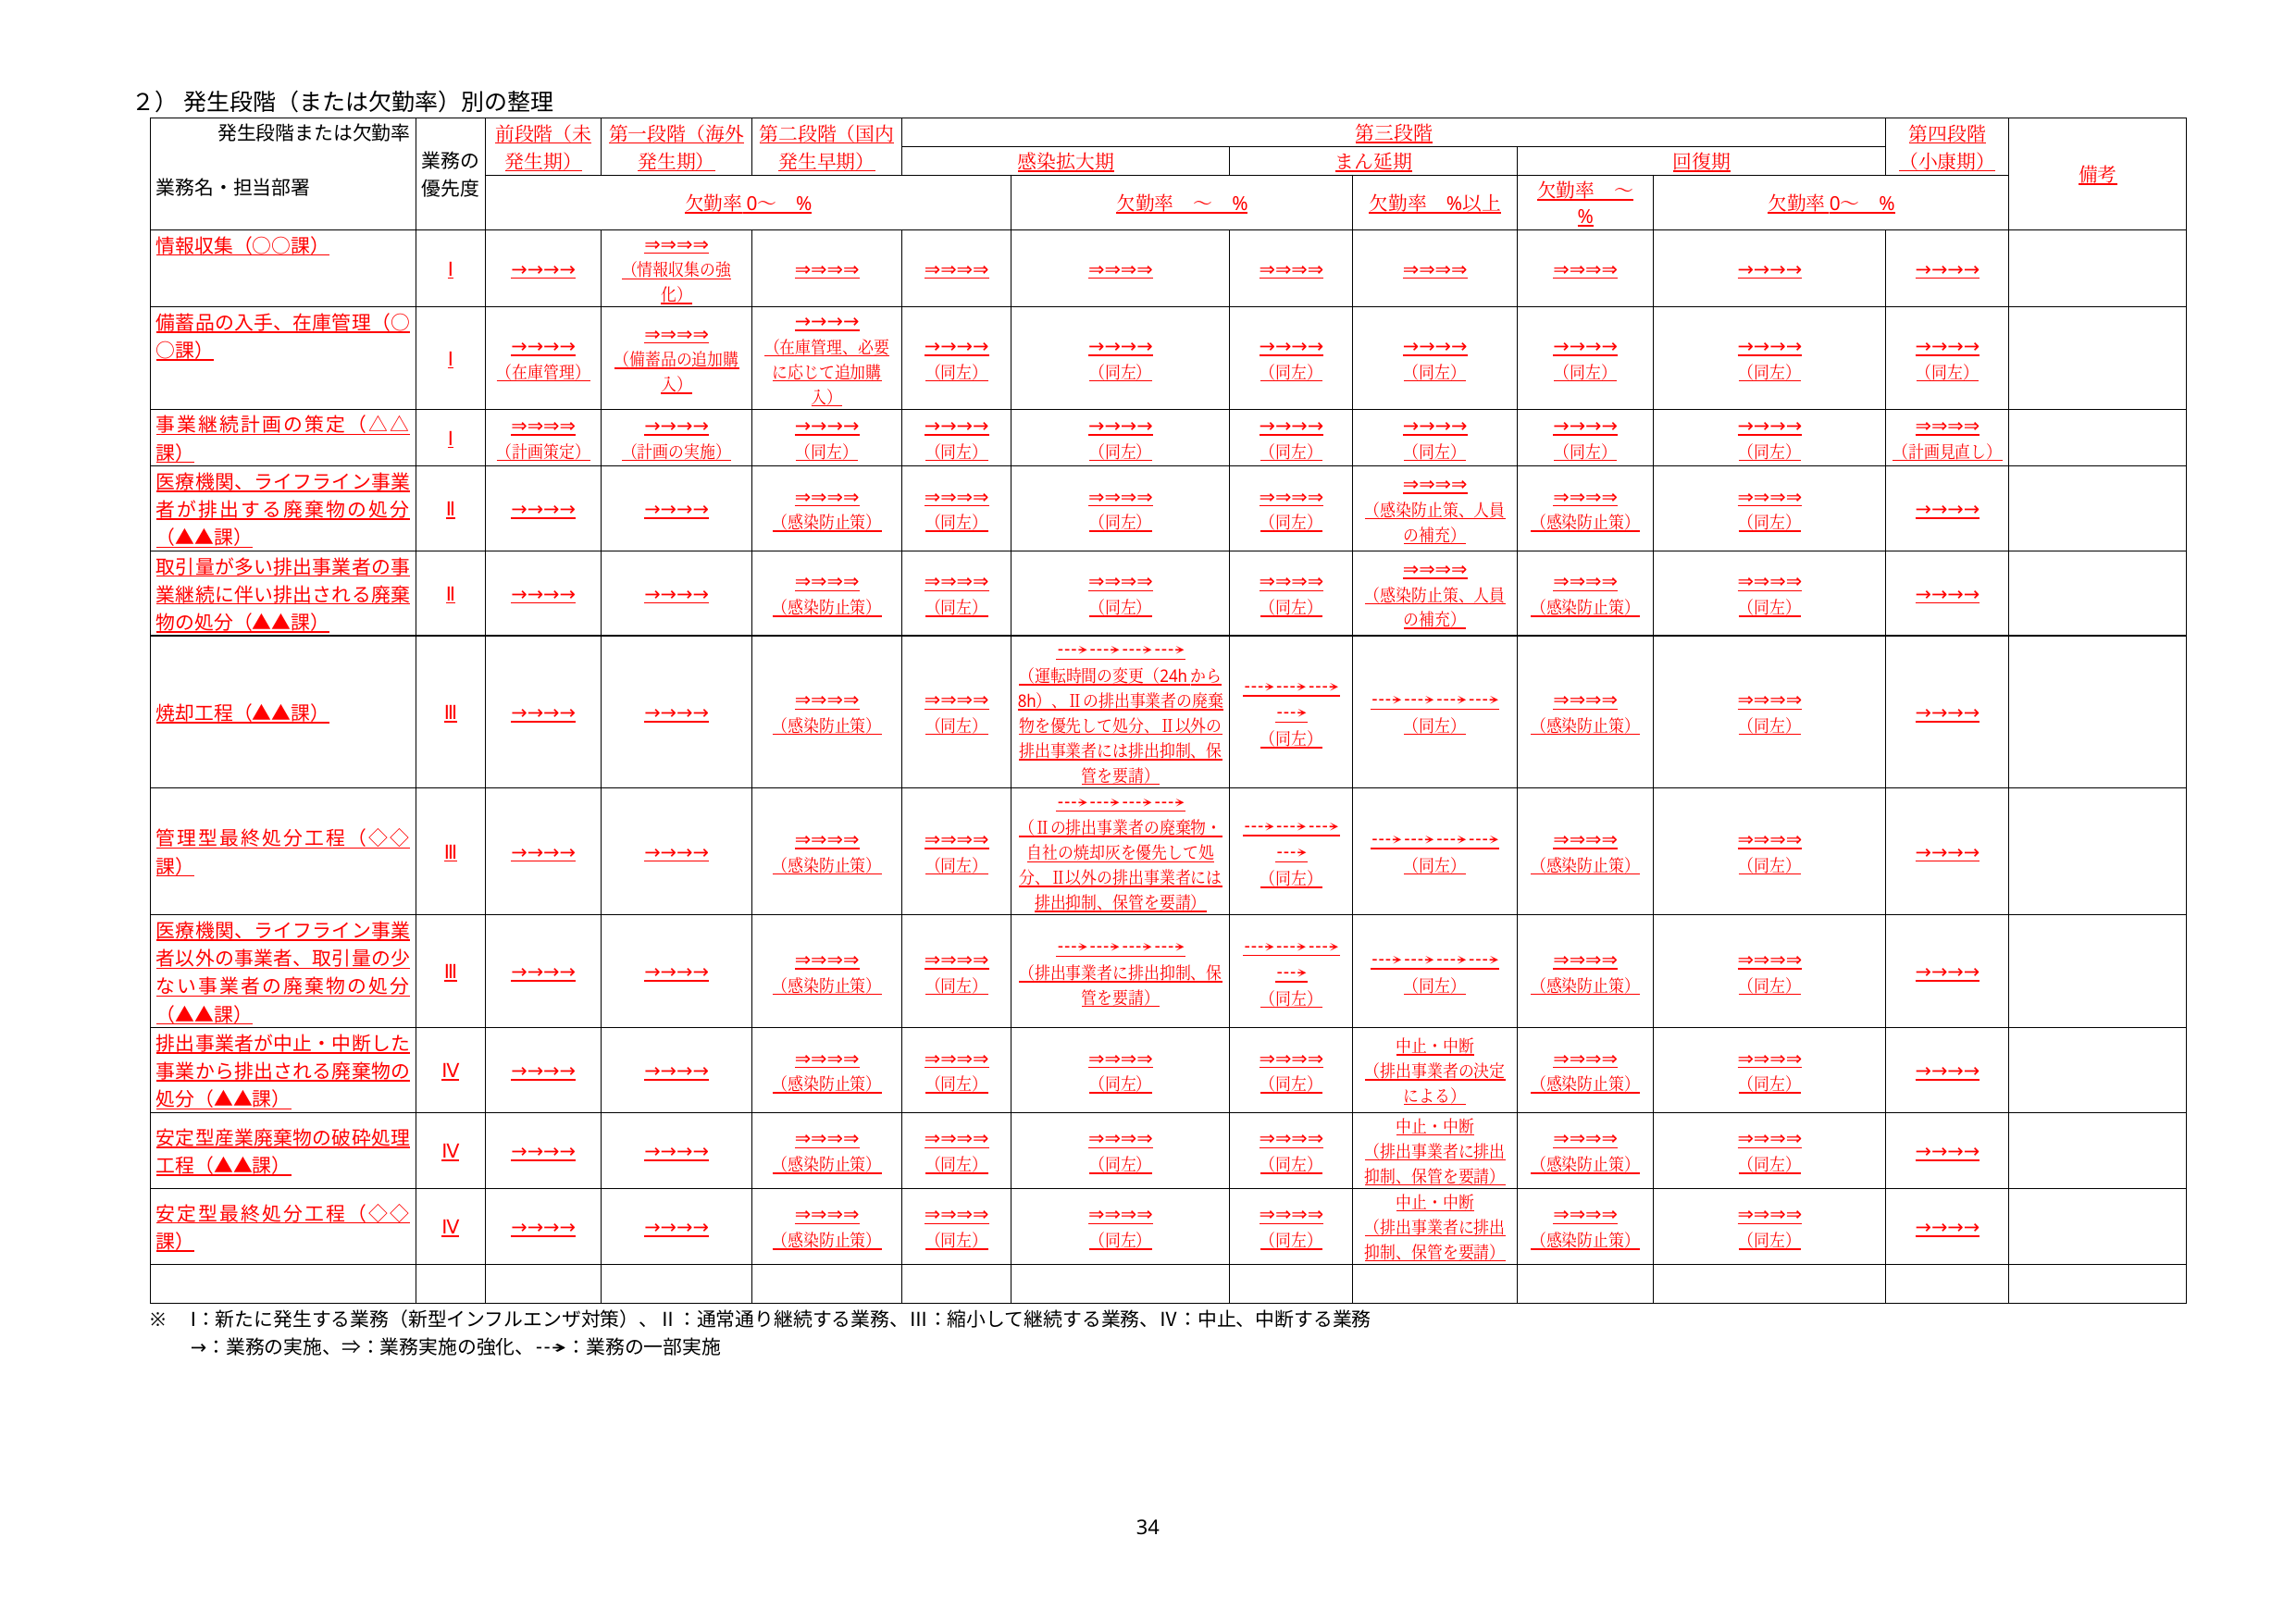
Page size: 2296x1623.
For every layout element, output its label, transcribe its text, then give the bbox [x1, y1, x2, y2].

table_cell [2009, 466, 2186, 551]
table_cell →→→→ [602, 466, 751, 551]
table_cell ⇒⇒⇒⇒ （感染防止策） [1518, 915, 1653, 1027]
table_cell ⇒⇒⇒⇒ （同左） [1654, 1028, 1885, 1112]
table_cell →→→→ （同左） [1011, 410, 1229, 465]
table_cell →→→→ [602, 1028, 751, 1112]
table_cell →→→→ （同左） [1886, 307, 2008, 409]
table_cell →→→→ [1886, 230, 2008, 306]
table_cell ⇒⇒⇒⇒ （同左） [1230, 1028, 1352, 1112]
table_cell →→→→ （同左） [1353, 307, 1517, 409]
table_cell →→→→ [1886, 788, 2008, 914]
table_cell ⇒⇒⇒⇒ （同左） [902, 1189, 1011, 1264]
table_cell →→→→ [486, 230, 601, 306]
table_cell Ⅳ [416, 1113, 485, 1188]
table_cell →→→→ [602, 551, 751, 635]
table_cell →→→→ [1886, 551, 2008, 635]
table_cell [2009, 788, 2186, 914]
table_cell ⇒⇒⇒⇒ （感染防止策） [752, 788, 901, 914]
table_cell ⇒⇒⇒⇒ [902, 230, 1011, 306]
table_cell ⇒⇒⇒⇒ （同左） [1654, 915, 1885, 1027]
table_cell 中止・中断 （排出事業者に排出抑制、保管を要請） [1353, 1189, 1517, 1264]
table_cell [486, 1265, 601, 1303]
table_cell →→→→ [602, 1189, 751, 1264]
table_cell ⇒⇒⇒⇒ （感染防止策） [1518, 1189, 1653, 1264]
table_cell [2009, 230, 2186, 306]
table_cell →→→→ [1654, 230, 1885, 306]
table_cell [1518, 1265, 1653, 1303]
table_header 業務の優先度 [416, 118, 485, 229]
table_cell →→→→ [602, 1113, 751, 1188]
table_cell ⇒⇒⇒⇒ （感染防止策、人員の補充） [1353, 551, 1517, 635]
table_cell ⇢⇢⇢⇢ （同左） [1230, 637, 1352, 787]
table_cell →→→→ [486, 551, 601, 635]
table_cell ⇒⇒⇒⇒ （同左） [1230, 466, 1352, 551]
table_cell ⇒⇒⇒⇒ （感染防止策） [1518, 551, 1653, 635]
table_cell [2009, 1028, 2186, 1112]
table_cell →→→→ [486, 1028, 601, 1112]
table_cell 中止・中断 （排出事業者の決定による） [1353, 1028, 1517, 1112]
table_cell →→→→ [1886, 1189, 2008, 1264]
table_cell [2009, 1265, 2186, 1303]
table_cell →→→→ （同左） [1353, 410, 1517, 465]
table_cell Ⅱ [416, 466, 485, 551]
table_cell 回復期 [1518, 147, 1885, 174]
table_cell ⇢⇢⇢⇢ （Ⅱの排出事業者の廃棄物・自社の焼却灰を優先して処分、Ⅱ以外の排出事業者には排出抑制、保管を要請） [1011, 788, 1229, 914]
table_cell →→→→ [602, 637, 751, 787]
table_cell 中止・中断 （排出事業者に排出抑制、保管を要請） [1353, 1113, 1517, 1188]
table_cell ⇒⇒⇒⇒ （感染防止策） [1518, 466, 1653, 551]
table_header 第四段階（小康期） [1886, 118, 2008, 174]
table_cell ⇒⇒⇒⇒ （同左） [1654, 466, 1885, 551]
table_header 第二段階（国内発生早期） [752, 118, 901, 174]
table_cell [752, 1265, 901, 1303]
table_header 第一段階（海外発生期） [602, 118, 751, 174]
table_cell [902, 1265, 1011, 1303]
table_cell ⇒⇒⇒⇒ （感染防止策） [1518, 1113, 1653, 1188]
table_cell →→→→ （同左） [1654, 410, 1885, 465]
table_cell ⇒⇒⇒⇒ [1011, 230, 1229, 306]
table_cell ⇒⇒⇒⇒ （同左） [1230, 1189, 1352, 1264]
table_cell →→→→ （同左） [1654, 307, 1885, 409]
table_cell →→→→ [486, 915, 601, 1027]
table_cell →→→→ [1886, 1113, 2008, 1188]
table_cell ⇒⇒⇒⇒ （同左） [1011, 551, 1229, 635]
table_cell [2009, 410, 2186, 465]
table_cell 取引量が多い排出事業者の事業継続に伴い排出される廃棄物の処分（▲▲課） [151, 551, 416, 635]
table_cell ⇒⇒⇒⇒ （感染防止策） [752, 915, 901, 1027]
table_cell ⇒⇒⇒⇒ （同左） [902, 788, 1011, 914]
table_cell 安定型産業廃棄物の破砕処理工程（▲▲課） [151, 1113, 416, 1188]
table_cell Ⅳ [416, 1028, 485, 1112]
table_cell 医療機関、ライフライン事業者が排出する廃棄物の処分（▲▲課） [151, 466, 416, 551]
table_cell →→→→ [486, 466, 601, 551]
table_cell ⇒⇒⇒⇒ （同左） [1654, 1113, 1885, 1188]
table_cell →→→→ （在庫管理） [486, 307, 601, 409]
table_cell →→→→ （同左） [1011, 307, 1229, 409]
table_header 備考 [2009, 118, 2186, 229]
table_cell [2009, 307, 2186, 409]
table_cell ⇒⇒⇒⇒ （同左） [902, 915, 1011, 1027]
table_cell [1230, 1265, 1352, 1303]
table_header 前段階（未発生期） [486, 118, 601, 174]
table_cell ⇒⇒⇒⇒ （感染防止策） [752, 551, 901, 635]
table_cell →→→→ [486, 788, 601, 914]
table_cell →→→→ [486, 637, 601, 787]
table_cell 焼却工程（▲▲課） [151, 637, 416, 787]
table_cell →→→→ [486, 1113, 601, 1188]
table_cell Ⅲ [416, 637, 485, 787]
table_cell ⇒⇒⇒⇒ （同左） [1011, 466, 1229, 551]
table_cell →→→→ [602, 915, 751, 1027]
table_cell ⇒⇒⇒⇒ （計画策定） [486, 410, 601, 465]
table_cell ⇒⇒⇒⇒ （感染防止策） [752, 637, 901, 787]
table_cell [1654, 1265, 1885, 1303]
table_cell [1011, 1265, 1229, 1303]
table_cell →→→→ （同左） [902, 410, 1011, 465]
table_cell 事業継続計画の策定（△△課） [151, 410, 416, 465]
table_cell ⇢⇢⇢⇢ （同左） [1353, 915, 1517, 1027]
table_cell ⇒⇒⇒⇒ （情報収集の強化） [602, 230, 751, 306]
table_cell ⇒⇒⇒⇒ （同左） [902, 637, 1011, 787]
table_cell 備蓄品の入手、在庫管理（○○課） [151, 307, 416, 409]
table_cell →→→→ [1886, 1028, 2008, 1112]
table_cell ⇒⇒⇒⇒ （同左） [1654, 1189, 1885, 1264]
table_cell [1353, 1265, 1517, 1303]
table_cell ⇒⇒⇒⇒ （同左） [1654, 788, 1885, 914]
table_cell ⇒⇒⇒⇒ （同左） [1230, 1113, 1352, 1188]
table_cell →→→→ [1886, 915, 2008, 1027]
table_cell [2009, 551, 2186, 635]
table_cell 安定型最終処分工程（◇◇課） [151, 1189, 416, 1264]
table_cell ⇒⇒⇒⇒ （感染防止策） [1518, 788, 1653, 914]
table_cell ⇒⇒⇒⇒ （同左） [1654, 637, 1885, 787]
table_cell [2009, 1189, 2186, 1264]
table_cell →→→→ （在庫管理、必要に応じて追加購入） [752, 307, 901, 409]
table_cell ⇒⇒⇒⇒ （同左） [1011, 1028, 1229, 1112]
table_cell →→→→ （同左） [1518, 410, 1653, 465]
table_cell まん延期 [1230, 147, 1517, 174]
table_cell →→→→ （計画の実施） [602, 410, 751, 465]
table_header 発生段階または欠勤率 業務名・担当部署 [151, 118, 416, 229]
table_cell ⇒⇒⇒⇒ （同左） [1654, 551, 1885, 635]
list 発生段階（または欠勤率）別の整理 [131, 83, 2186, 118]
table_cell →→→→ [1886, 637, 2008, 787]
table_cell →→→→ （同左） [1230, 307, 1352, 409]
table_cell ⇒⇒⇒⇒ （同左） [902, 551, 1011, 635]
table_cell Ⅱ [416, 551, 485, 635]
table_cell [2009, 1113, 2186, 1188]
table_cell →→→→ （同左） [902, 307, 1011, 409]
table_cell ⇒⇒⇒⇒ （感染防止策） [752, 466, 901, 551]
table_cell ⇒⇒⇒⇒ （備蓄品の追加購入） [602, 307, 751, 409]
table_cell ⇒⇒⇒⇒ （感染防止策） [752, 1028, 901, 1112]
table_cell ⇒⇒⇒⇒ [1230, 230, 1352, 306]
table_cell →→→→ [602, 788, 751, 914]
table_cell Ⅲ [416, 915, 485, 1027]
table_cell ⇢⇢⇢⇢ （同左） [1353, 788, 1517, 914]
table_cell ⇢⇢⇢⇢ （同左） [1230, 915, 1352, 1027]
table_cell →→→→ （同左） [1518, 307, 1653, 409]
table_cell ⇒⇒⇒⇒ [1518, 230, 1653, 306]
table_cell 医療機関、ライフライン事業者以外の事業者、取引量の少ない事業者の廃棄物の処分（▲▲課） [151, 915, 416, 1027]
table_cell ⇒⇒⇒⇒ （同左） [1230, 551, 1352, 635]
table_cell 欠勤率 ～ % [1011, 176, 1352, 229]
table_cell ⇒⇒⇒⇒ （感染防止策） [1518, 1028, 1653, 1112]
table_header 第三段階 [902, 118, 1885, 145]
table_cell ⇒⇒⇒⇒ （感染防止策） [1518, 637, 1653, 787]
table_cell [1886, 1265, 2008, 1303]
table_cell [2009, 915, 2186, 1027]
table_cell [602, 1265, 751, 1303]
table_cell ⇒⇒⇒⇒ （同左） [1011, 1189, 1229, 1264]
table_cell [2009, 637, 2186, 787]
table_cell ⇢⇢⇢⇢ （同左） [1353, 637, 1517, 787]
table_cell →→→→ [486, 1189, 601, 1264]
table_cell 排出事業者が中止・中断した事業から排出される廃棄物の処分（▲▲課） [151, 1028, 416, 1112]
table_cell ⇒⇒⇒⇒ （感染防止策） [752, 1189, 901, 1264]
table_cell ⇒⇒⇒⇒ [752, 230, 901, 306]
list Ⅰ：新たに発生する業務（新型インフルエンザ対策）、Ⅱ：通常通り継続する業務、Ⅲ：縮小して継続する業務、Ⅳ：中止、中断する業務 →：業務の実施、⇒：業務実施の強化、⇢：業務の一部実施 [150, 1304, 2186, 1359]
table_cell Ⅰ [416, 230, 485, 306]
table_cell ⇒⇒⇒⇒ （同左） [902, 1028, 1011, 1112]
table_cell ⇒⇒⇒⇒ （同左） [902, 1113, 1011, 1188]
table_cell ⇒⇒⇒⇒ （計画見直し） [1886, 410, 2008, 465]
table_cell 欠勤率 ～ % [1518, 176, 1653, 229]
table_cell Ⅰ [416, 410, 485, 465]
table_cell ⇒⇒⇒⇒ [1353, 230, 1517, 306]
table_cell [151, 1265, 416, 1303]
table_cell ⇒⇒⇒⇒ （同左） [902, 466, 1011, 551]
table_cell 管理型最終処分工程（◇◇課） [151, 788, 416, 914]
table_cell →→→→ [1886, 466, 2008, 551]
table_cell ⇢⇢⇢⇢ （同左） [1230, 788, 1352, 914]
table_cell 欠勤率 %以上 [1353, 176, 1517, 229]
table_cell ⇢⇢⇢⇢ （運転時間の変更（24hから8h）、Ⅱの排出事業者の廃棄物を優先して処分、Ⅱ以外の排出事業者には排出抑制、保管を要請） [1011, 637, 1229, 787]
table_cell →→→→ （同左） [752, 410, 901, 465]
table_cell Ⅲ [416, 788, 485, 914]
table_cell [416, 1265, 485, 1303]
table_cell ⇒⇒⇒⇒ （感染防止策） [752, 1113, 901, 1188]
table_cell ⇢⇢⇢⇢ （排出事業者に排出抑制、保管を要請） [1011, 915, 1229, 1027]
table_cell 欠勤率0～ % [486, 176, 1011, 229]
table_cell 情報収集（○○課） [151, 230, 416, 306]
table_cell 感染拡大期 [902, 147, 1229, 174]
table_cell ⇒⇒⇒⇒ （同左） [1011, 1113, 1229, 1188]
table_cell →→→→ （同左） [1230, 410, 1352, 465]
table_cell 欠勤率0～ % [1654, 176, 2008, 229]
table_cell Ⅳ [416, 1189, 485, 1264]
table_cell Ⅰ [416, 307, 485, 409]
table_cell ⇒⇒⇒⇒ （感染防止策、人員の補充） [1353, 466, 1517, 551]
